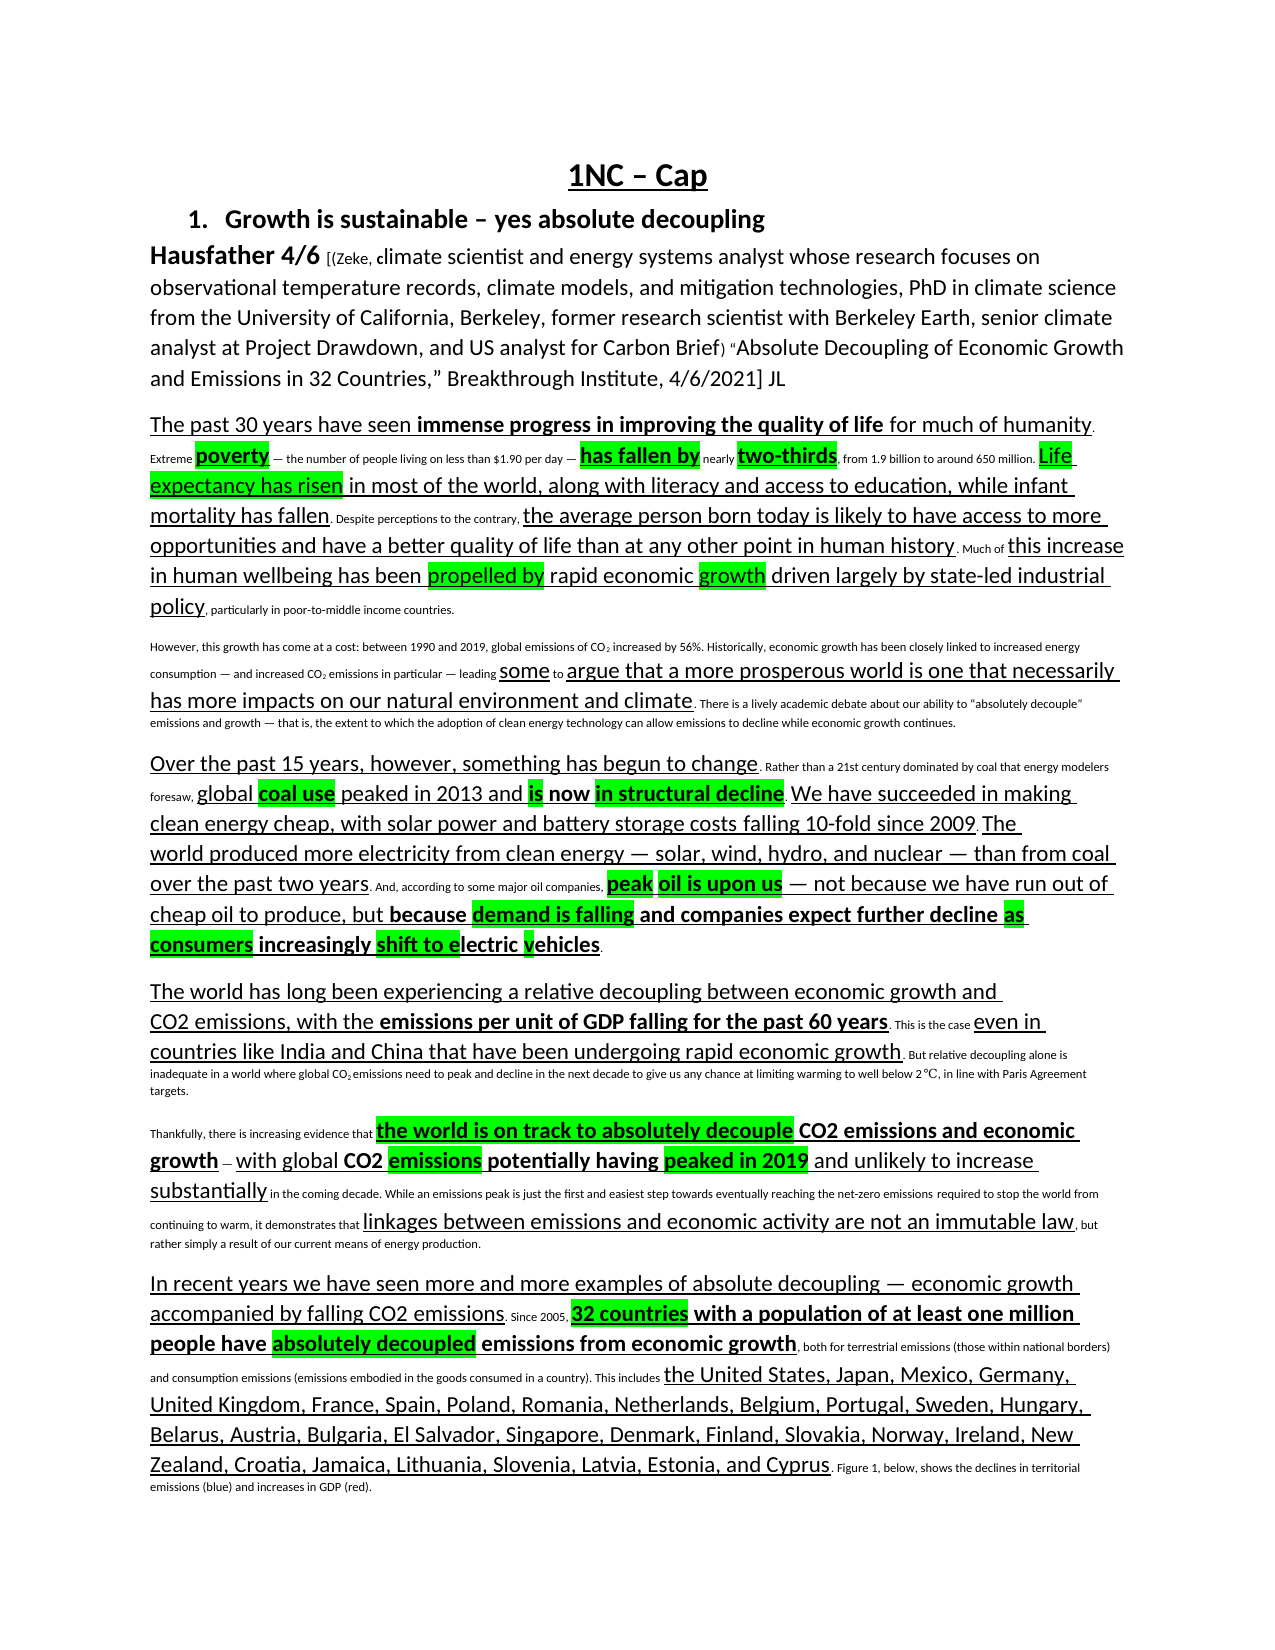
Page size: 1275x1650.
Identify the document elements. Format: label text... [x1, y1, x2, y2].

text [150, 1269, 1125, 1495]
text The past 30 years have seen immense progress in improving the quality of life for much of humanity. Extreme poverty — the number of people living on less than $1.90 per day — has fallen by nearly two-thirds, from 1.9 billion to around 650 million. Life expectancy has risen in most of the world, along with literacy and access to education, while infant mortality has fallen. Despite perceptions to the contrary, the average person born today is likely to have access to more opportunities and have a better quality of life than at any other point in human history. Much of this increase in human wellbeing has been propelled by rapid economic growth driven largely by state-led industrial policy, particularly in poor-to-middle income countries. [150, 411, 1125, 620]
subtitle Growth is sustainable – yes absolute decoupling [187, 202, 1125, 235]
text Hausfather 4/6 [(Zeke, climate scientist and energy systems analyst whose research focuses on observational temperature records, climate models, and mitigation technologies, PhD in climate science from the University of California, Berkeley, former research scientist with Berkeley Earth, senior climate analyst at Project Drawdown, and US analyst for Carbon Brief) “Absolute Decoupling of Economic Growth and Emissions in 32 Countries,” Breakthrough Institute, 4/6/2021] JL [150, 238, 1125, 392]
subtitle 1NC – Cap [150, 154, 1125, 195]
text Thankfully, there is increasing evidence that the world is on track to absolutely decouple CO2 emissions and economic growth — with global CO2 emissions potentially having peaked in 2019 and unlikely to increase substantially in the coming decade. While an emissions peak is just the first and easiest step towards eventually reaching the net-zero emissions required to stop the world from continuing to warm, it demonstrates that linkages between emissions and economic activity are not an immutable law, but rather simply a result of our current means of energy production. [150, 1116, 1125, 1251]
text Over the past 15 years, however, something has begun to change. Rather than a 21st century dominated by coal that energy modelers foresaw, global coal use peaked in 2013 and is now in structural decline. We have succeeded in making clean energy cheap, with solar power and battery storage costs falling 10-fold since 2009. The world produced more electricity from clean energy — solar, wind, hydro, and nuclear — than from coal over the past two years. And, according to some major oil companies, peak oil is upon us — not because we have run out of cheap oil to produce, but because demand is falling and companies expect further decline as consumers increasingly shift to electric vehicles. [150, 749, 1125, 958]
text The world has long been experiencing a relative decoupling between economic growth and CO2 emissions, with the emissions per unit of GDP falling for the past 60 years. This is the case even in countries like India and China that have been undergoing rapid economic growth. But relative decoupling alone is inadequate in a world where global CO2 emissions need to peak and decline in the next decade to give us any chance at limiting warming to well below 2℃, in line with Paris Agreement targets. [150, 977, 1125, 1098]
text However, this growth has come at a cost: between 1990 and 2019, global emissions of CO2 increased by 56%. Historically, economic growth has been closely linked to increased energy consumption — and increased CO2 emissions in particular — leading some to argue that a more prosperous world is one that necessarily has more impacts on our natural environment and climate. There is a lively academic debate about our ability to “absolutely decouple” emissions and growth — that is, the extent to which the adoption of clean energy technology can allow emissions to decline while economic growth continues. [150, 639, 1125, 731]
